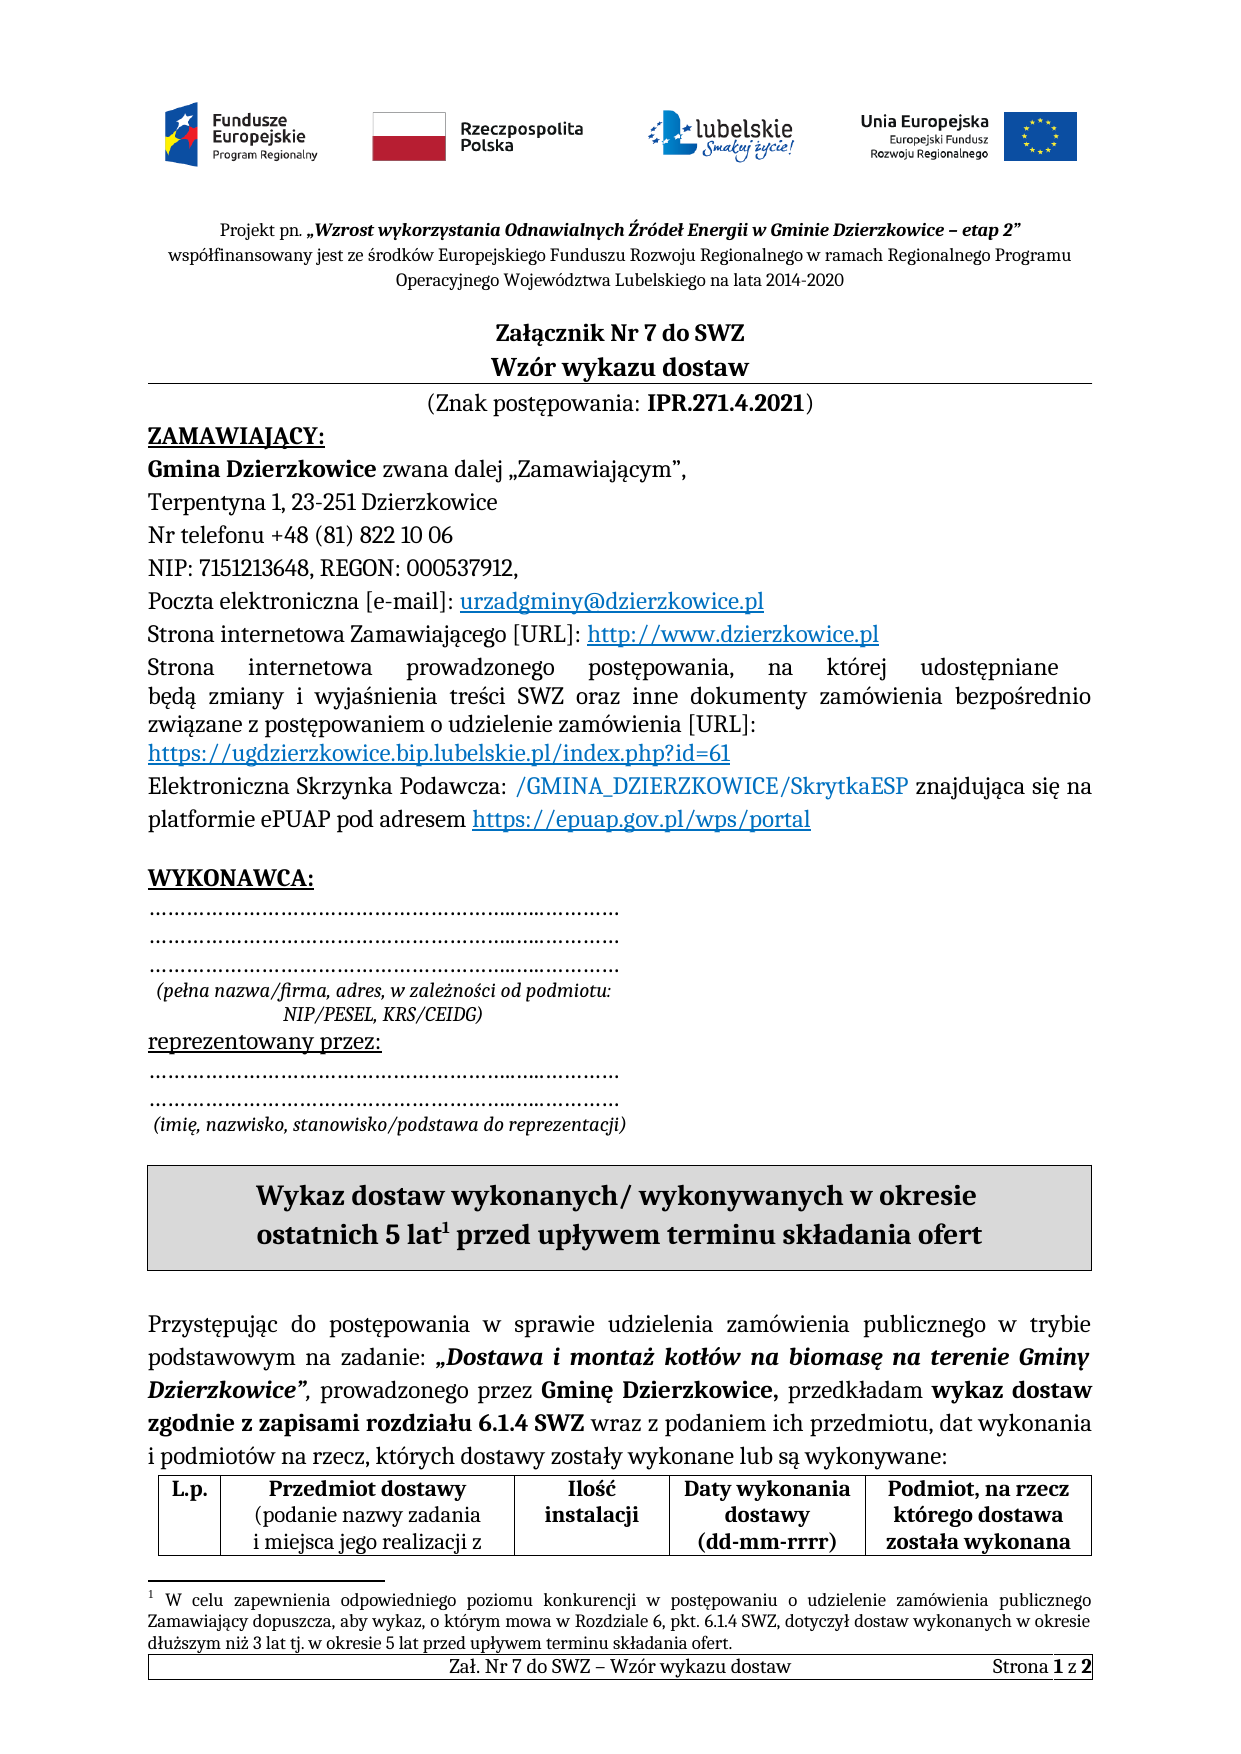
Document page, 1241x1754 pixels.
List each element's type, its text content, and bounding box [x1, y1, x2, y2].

text https://ugdzierzkowice.bip.lubelskie.pl/index.php?id=61 [148, 739, 1092, 768]
text (Znak postępowania: IPR.271.4.2021) [148, 388, 1092, 417]
picture [147, 44, 1093, 220]
list Nr telefonu +48 (81) 822 10 06 [148, 521, 1092, 549]
table_header Podmiot, na rzecz którego dostawa została wykonana [866, 1476, 1091, 1555]
text reprezentowany przez: [148, 1027, 1092, 1056]
table_header Przedmiot dostawy (podanie nazwy zadania i miejsca jego realizacji z opisem pozwalającym na ocenę spełniania warunku udziału w postępowaniu) [221, 1476, 514, 1555]
text Poczta elektroniczna [e-mail]: urzadgminy@dzierzkowice.pl [148, 587, 1092, 616]
list Gmina Dzierzkowice zwana dalej „Zamawiającym”, [148, 455, 1092, 483]
table_header Daty wykonania dostawy (dd-mm-rrrr) [670, 1476, 865, 1555]
text Wzór wykazu dostaw [148, 352, 1092, 383]
text …………………………………………………..…..………… [148, 1084, 650, 1113]
text Przystępując do postępowania w sprawie udzielenia zamówienia publicznego w trybie podstawowym na zadanie: „Dostawa i montaż kotłów na biomasę na terenie Gminy Dzierzkowice”, prowadzonego przez Gminę Dzierzkowice, przedkładam wykaz dostaw zgodnie z zapisami rozdziału 6.1.4 SWZ wraz z podaniem ich przedmiotu, dat wykonania i podmiotów na rzecz, których dostawy zostały wykonane lub są wykonywane: [148, 1310, 1092, 1471]
text …………………………………………………..…..………… [148, 893, 650, 921]
text Załącznik Nr 7 do SWZ [148, 319, 1092, 347]
list NIP: 7151213648, REGON: 000537912, [148, 554, 1092, 582]
table_header Ilość instalacji [515, 1476, 669, 1555]
list Terpentyna 1, 23-251 Dzierzkowice [148, 488, 1092, 516]
text …………………………………………………..…..………… [148, 1056, 650, 1084]
text (imię, nazwisko, stanowisko/podstawa do reprezentacji) [148, 1113, 1092, 1137]
text Strona internetowa prowadzonego postępowania, na której udostępniane będą zmiany i wyjaśnienia treści SWZ oraz inne dokumenty zamówienia bezpośrednio związane z postępowaniem o udzielenie zamówienia [URL]: [148, 653, 1092, 739]
text Elektroniczna Skrzynka Podawcza: /GMINA_DZIERZKOWICE/SkrytkaESP znajdująca się na platformie ePUAP pod adresem https://epuap.gov.pl/wps/portal [148, 772, 1092, 834]
text …………………………………………………..…..………… [148, 921, 650, 950]
text (pełna nazwa/firma, adres, w zależności od podmiotu: NIP/PESEL, KRS/CEIDG) [148, 979, 621, 1027]
table_header Wykaz dostaw wykonanych/ wykonywanych w okresie ostatnich 5 lat przed upływem terminu składania ofert [148, 1166, 1091, 1270]
text WYKONAWCA: [148, 864, 1092, 893]
text …………………………………………………..…..………… [148, 950, 650, 979]
text Strona internetowa Zamawiającego [URL]: http://www.dzierzkowice.pl [148, 620, 1092, 648]
table_header L.p. [159, 1476, 220, 1555]
text ZAMAWIAJĄCY: [148, 422, 1092, 450]
